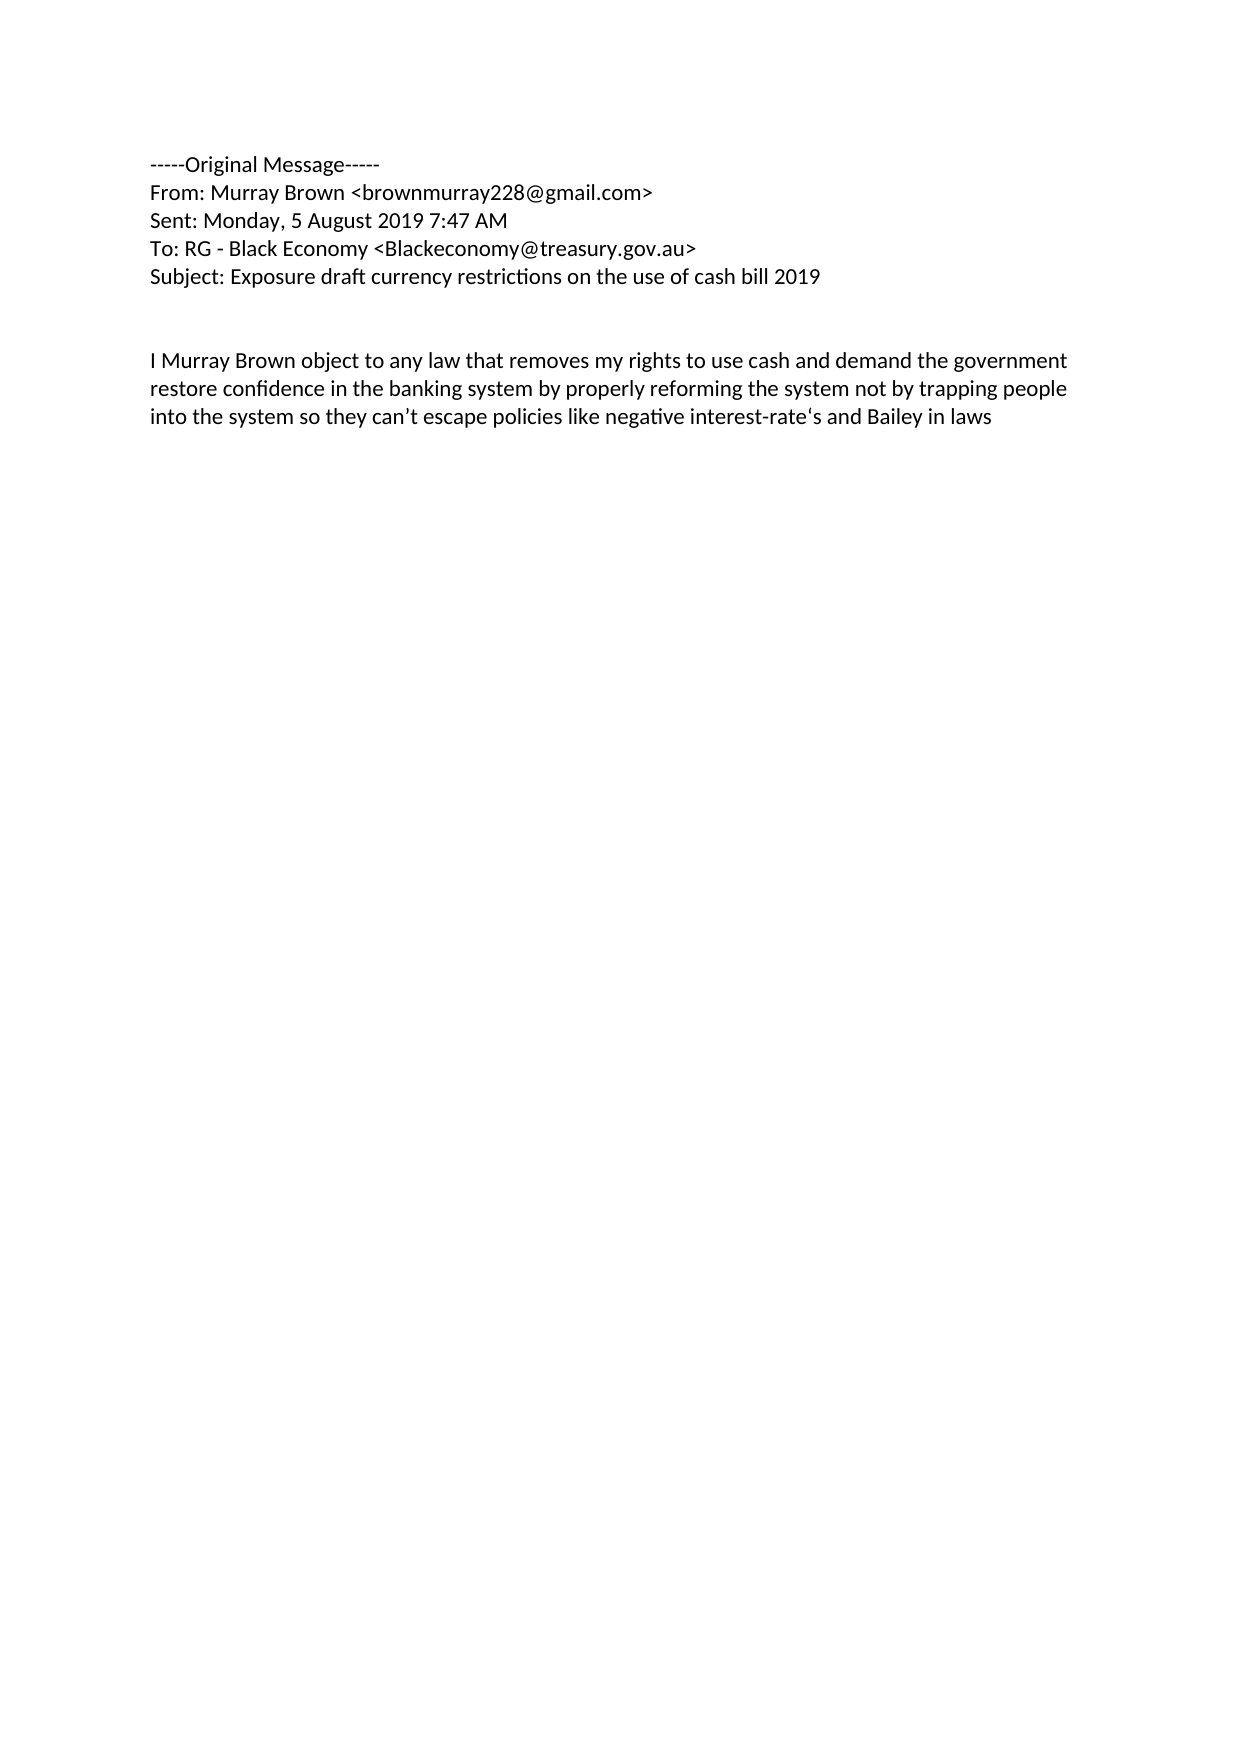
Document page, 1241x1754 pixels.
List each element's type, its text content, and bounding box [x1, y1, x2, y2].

text -----Original Message----- From: Murray Brown <brownmurray228@gmail.com> Sent: Monday, 5 August 2019 7:47 AM To: RG - Black Economy <Blackeconomy@treasury.gov.au> Subject: Exposure draft currency restrictions on the use of cash bill 2019 [150, 150, 1090, 290]
text I Murray Brown object to any law that removes my rights to use cash and demand the government restore confidence in the banking system by properly reforming the system not by trapping people into the system so they can’t escape policies like negative interest-rate‘s and Bailey in laws [150, 346, 1090, 430]
